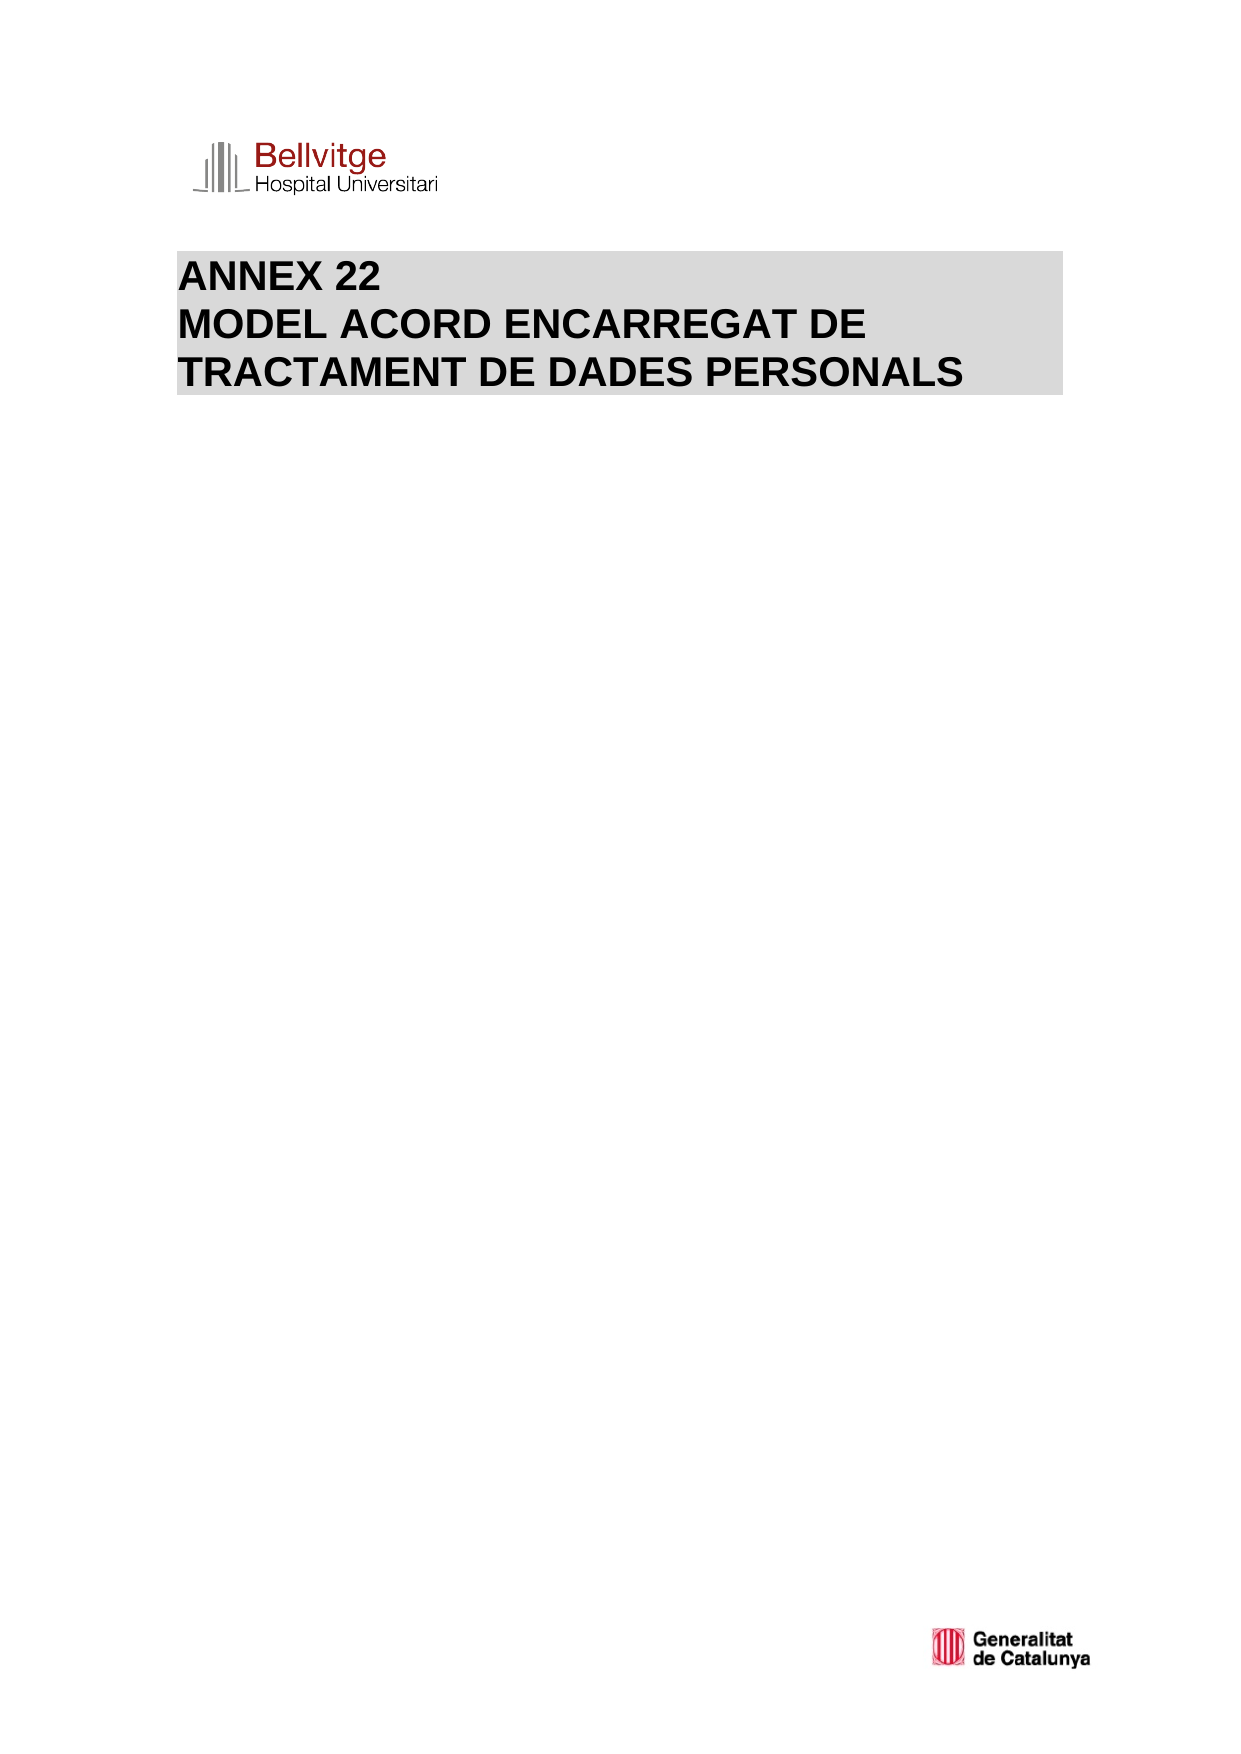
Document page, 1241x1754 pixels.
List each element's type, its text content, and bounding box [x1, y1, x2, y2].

picture [177, 126, 453, 210]
text ANNEX 22 [177, 251, 1063, 299]
picture [893, 1621, 1129, 1674]
text MODEL ACORD ENCARREGAT DE TRACTAMENT DE DADES PERSONALS [177, 299, 1063, 395]
